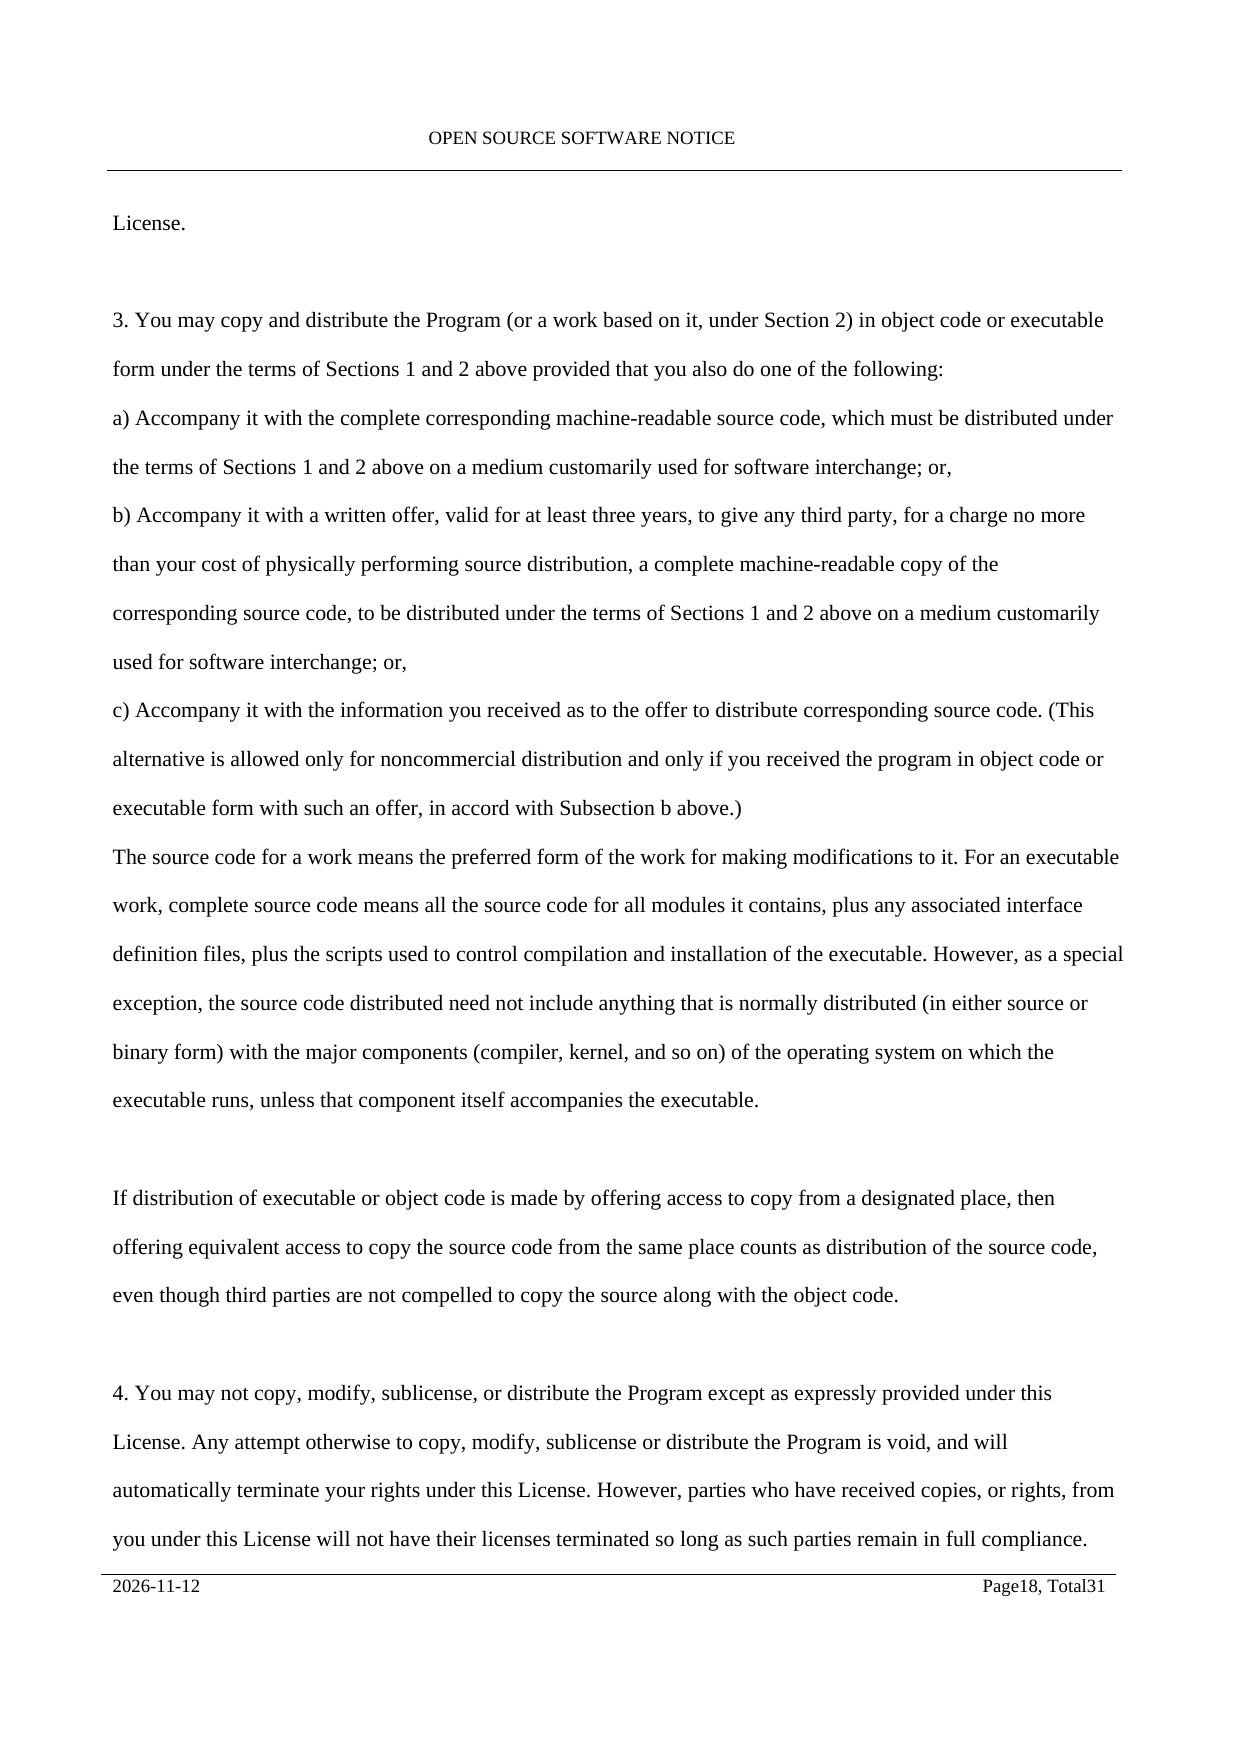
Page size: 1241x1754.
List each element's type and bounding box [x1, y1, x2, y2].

text [112, 206, 1128, 1555]
